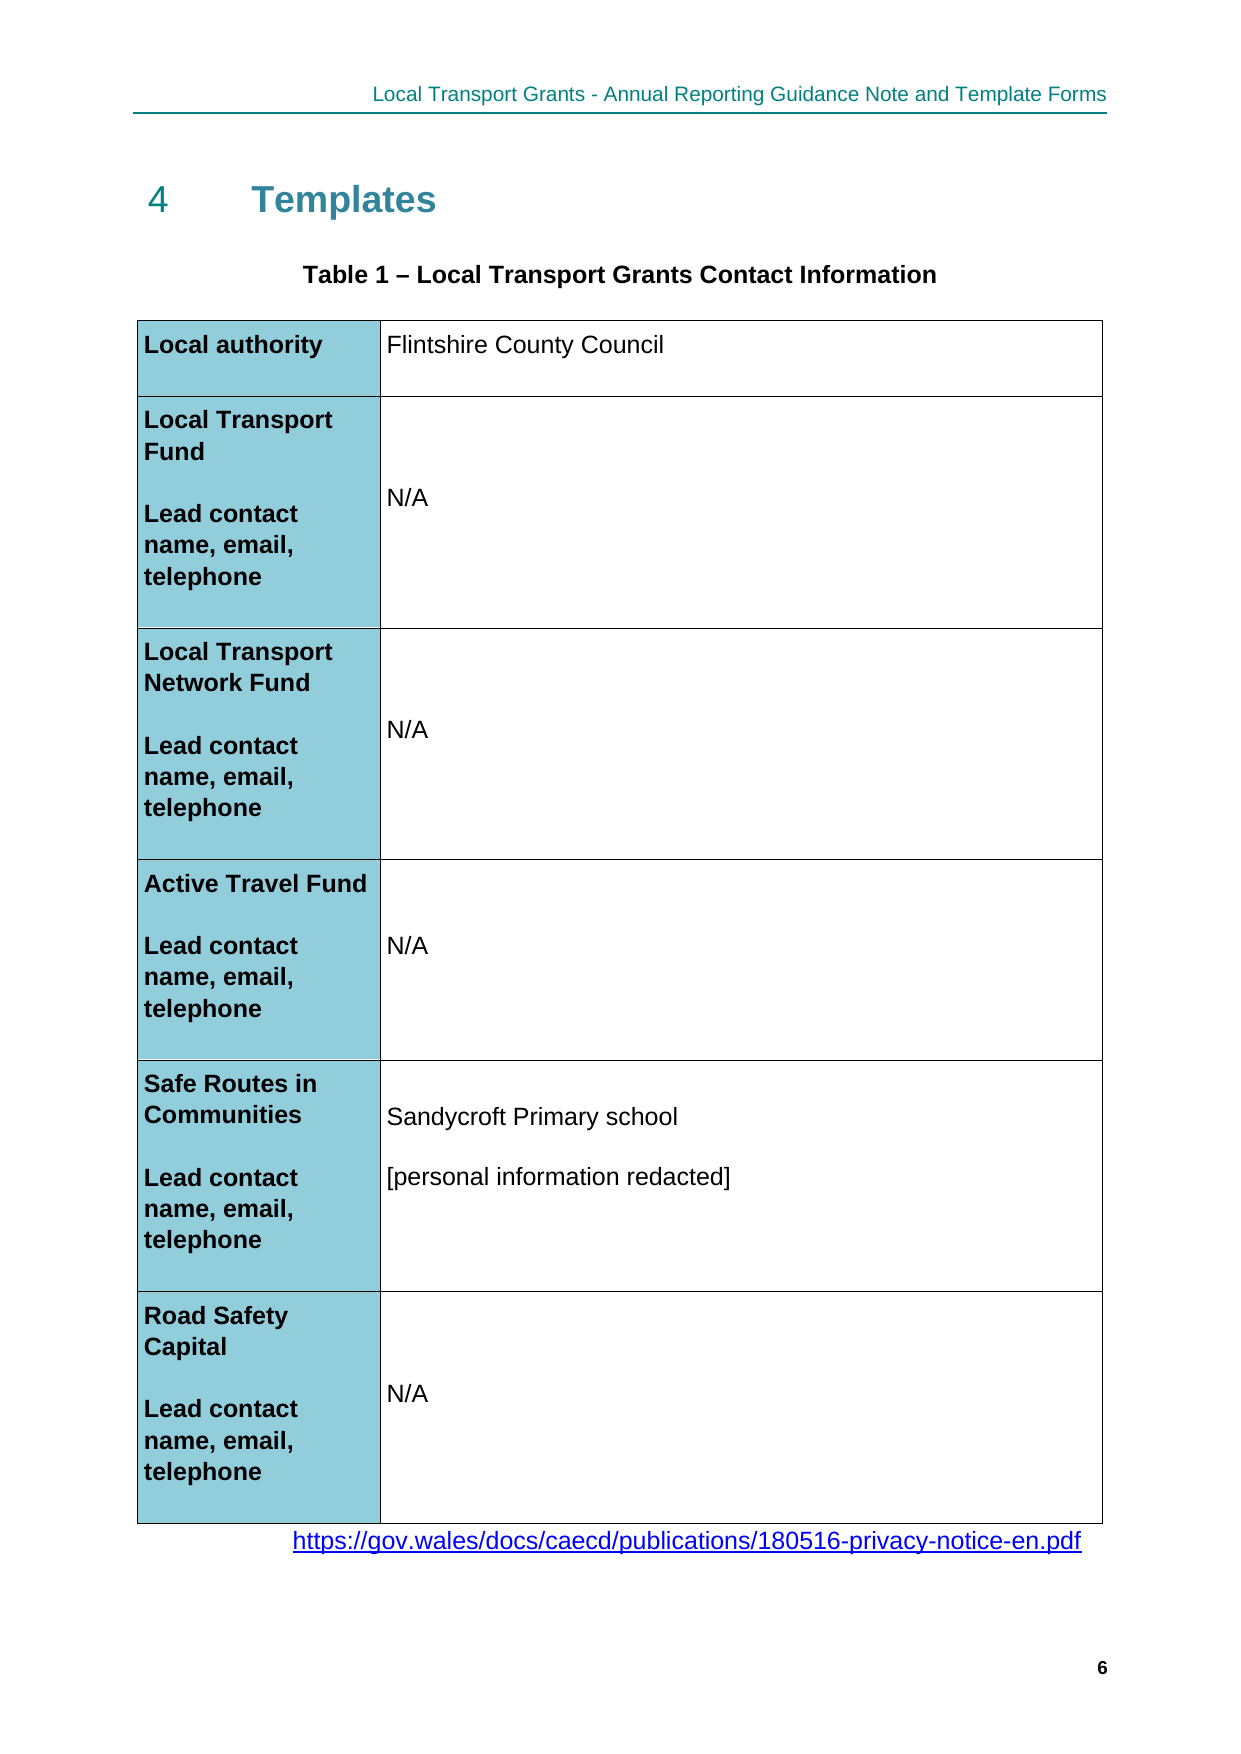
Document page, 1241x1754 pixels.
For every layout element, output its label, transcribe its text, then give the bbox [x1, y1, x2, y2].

table_cell Local Transport Fund Lead contact name, email, telephone [138, 397, 380, 627]
table_cell N/A [381, 860, 1102, 1059]
table_cell N/A [381, 629, 1102, 859]
table_cell Safe Routes in Communities Lead contact name, email, telephone [138, 1061, 380, 1291]
subtitle https://gov.wales/docs/caecd/publications/180516-privacy-notice-en.pdf [292, 1524, 1107, 1555]
table_cell N/A [381, 397, 1102, 627]
table_cell Local Transport Network Fund Lead contact name, email, telephone [138, 629, 380, 859]
subtitle Table 1 – Local Transport Grants Contact Information [133, 258, 1107, 289]
table_header Local authority [138, 321, 380, 396]
table_cell Active Travel Fund Lead contact name, email, telephone [138, 860, 380, 1059]
table_header Flintshire County Council [381, 321, 1102, 396]
table_cell N/A [381, 1292, 1102, 1523]
table_cell Road Safety Capital Lead contact name, email, telephone [138, 1292, 380, 1523]
table_cell Sandycroft Primary school [personal information redacted] [381, 1061, 1102, 1291]
subtitle Templates [148, 177, 1107, 220]
